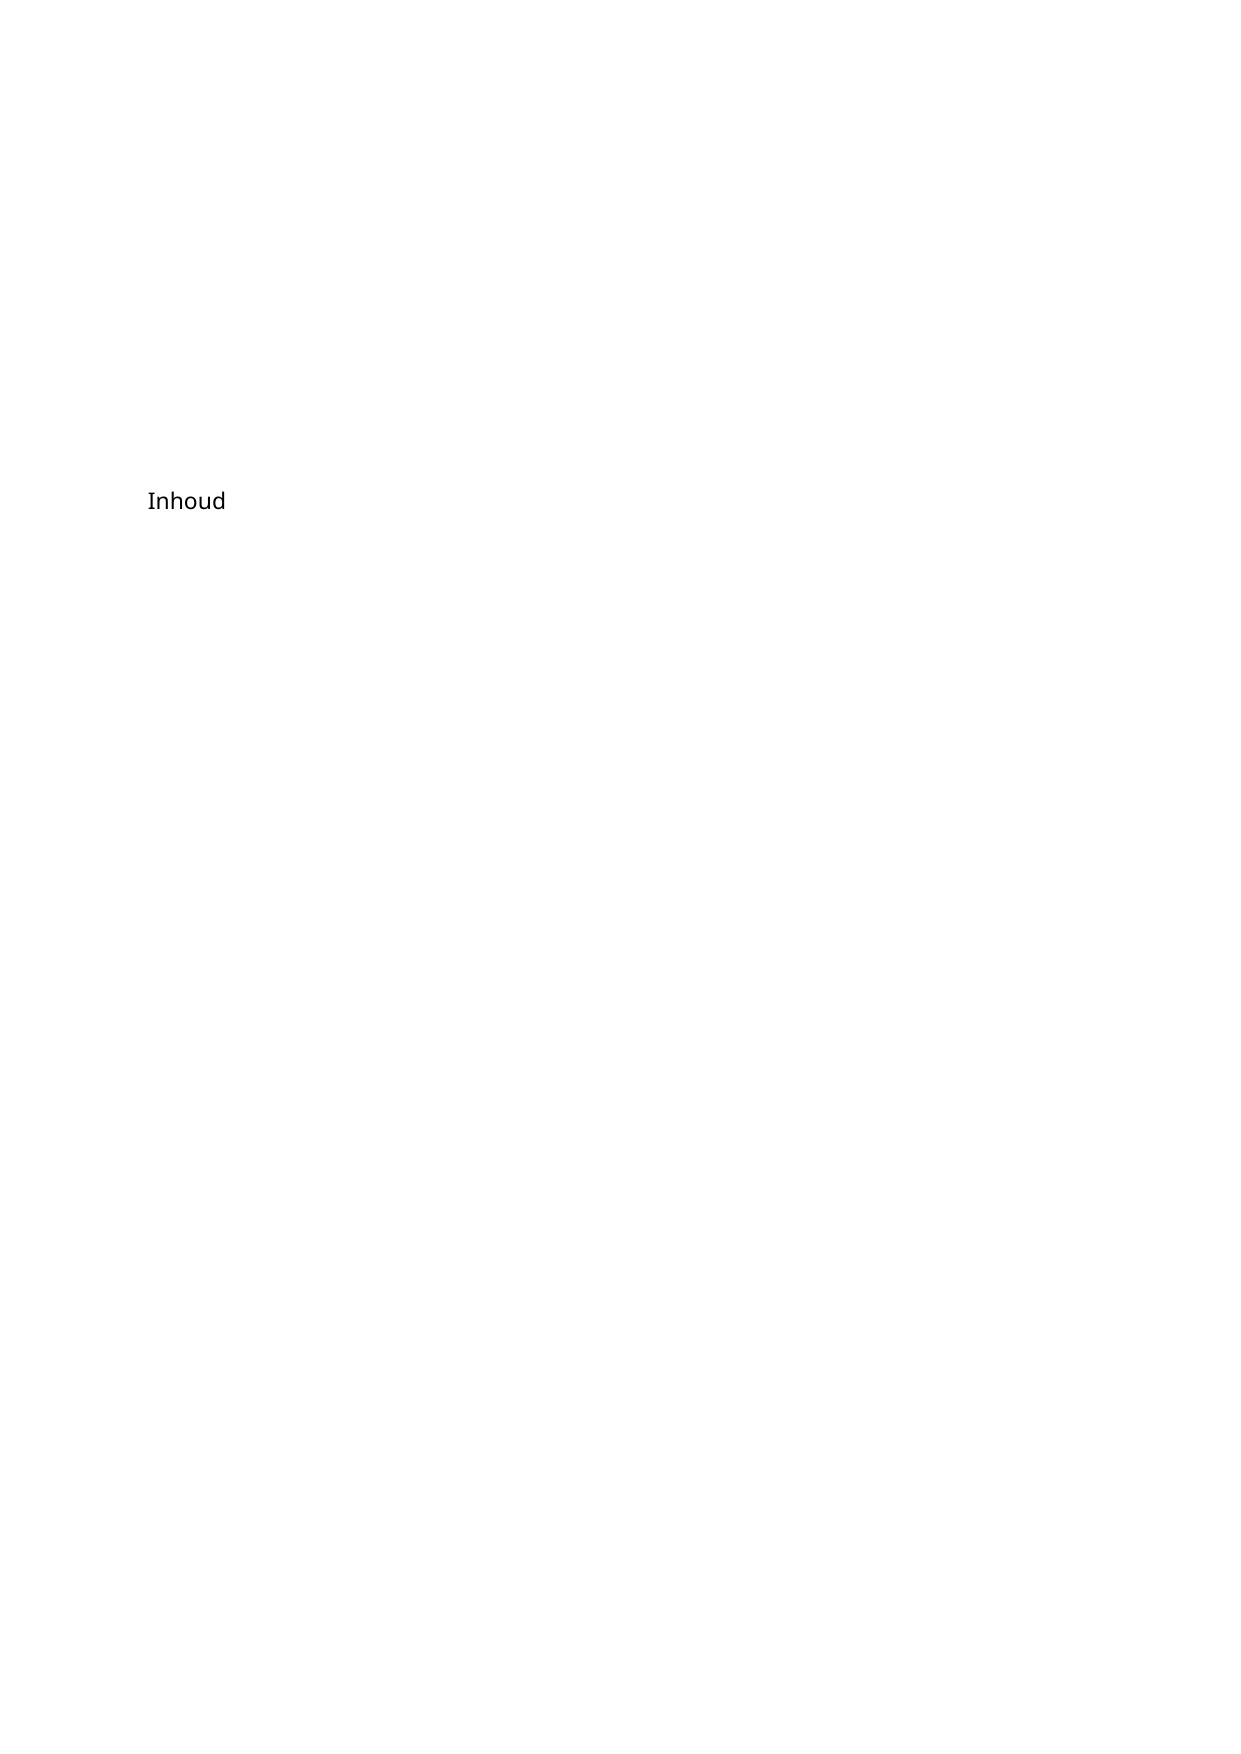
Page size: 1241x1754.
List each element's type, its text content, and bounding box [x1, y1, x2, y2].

text Inhoud [148, 485, 1093, 516]
